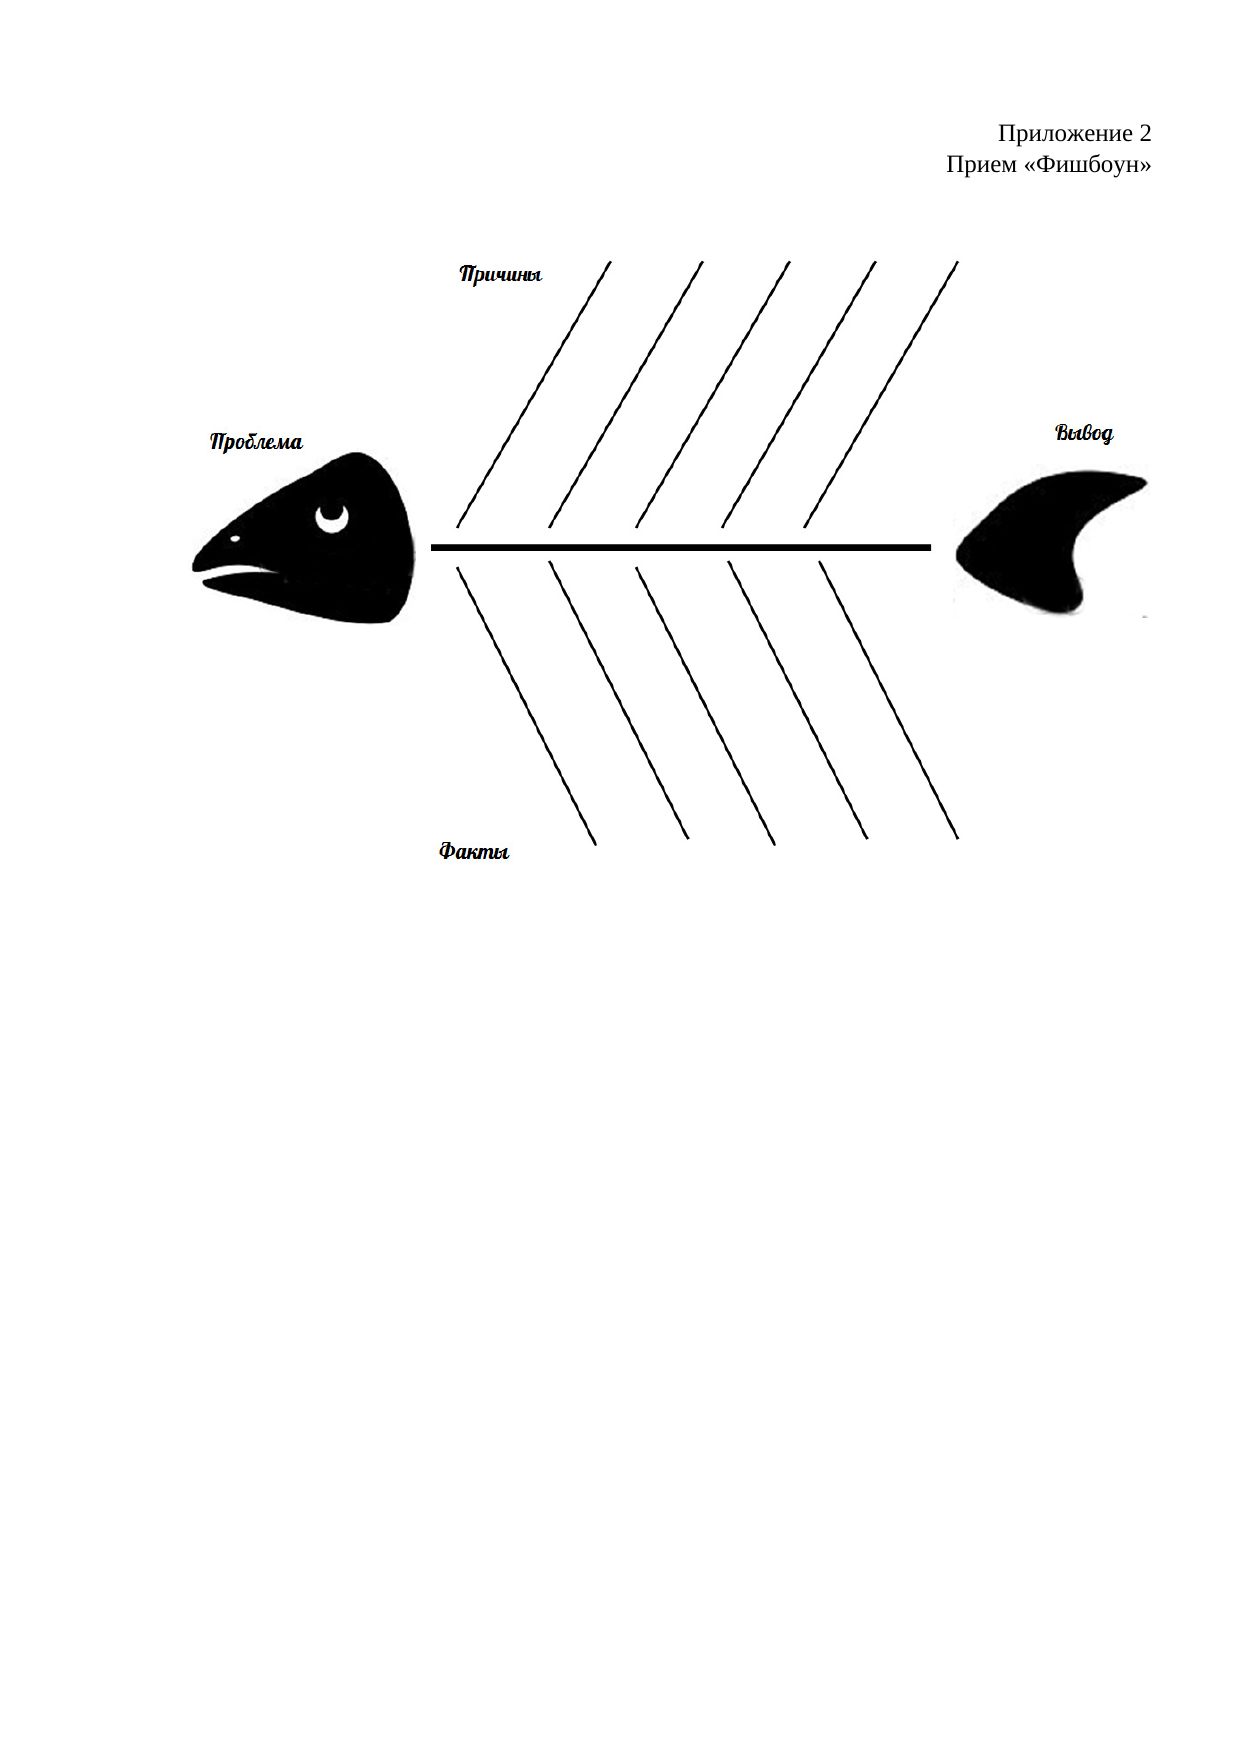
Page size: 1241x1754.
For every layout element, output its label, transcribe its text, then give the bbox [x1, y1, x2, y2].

picture [177, 211, 1152, 897]
text Приложение 2 [177, 118, 1152, 147]
text Прием «Фишбоун» [177, 149, 1152, 178]
